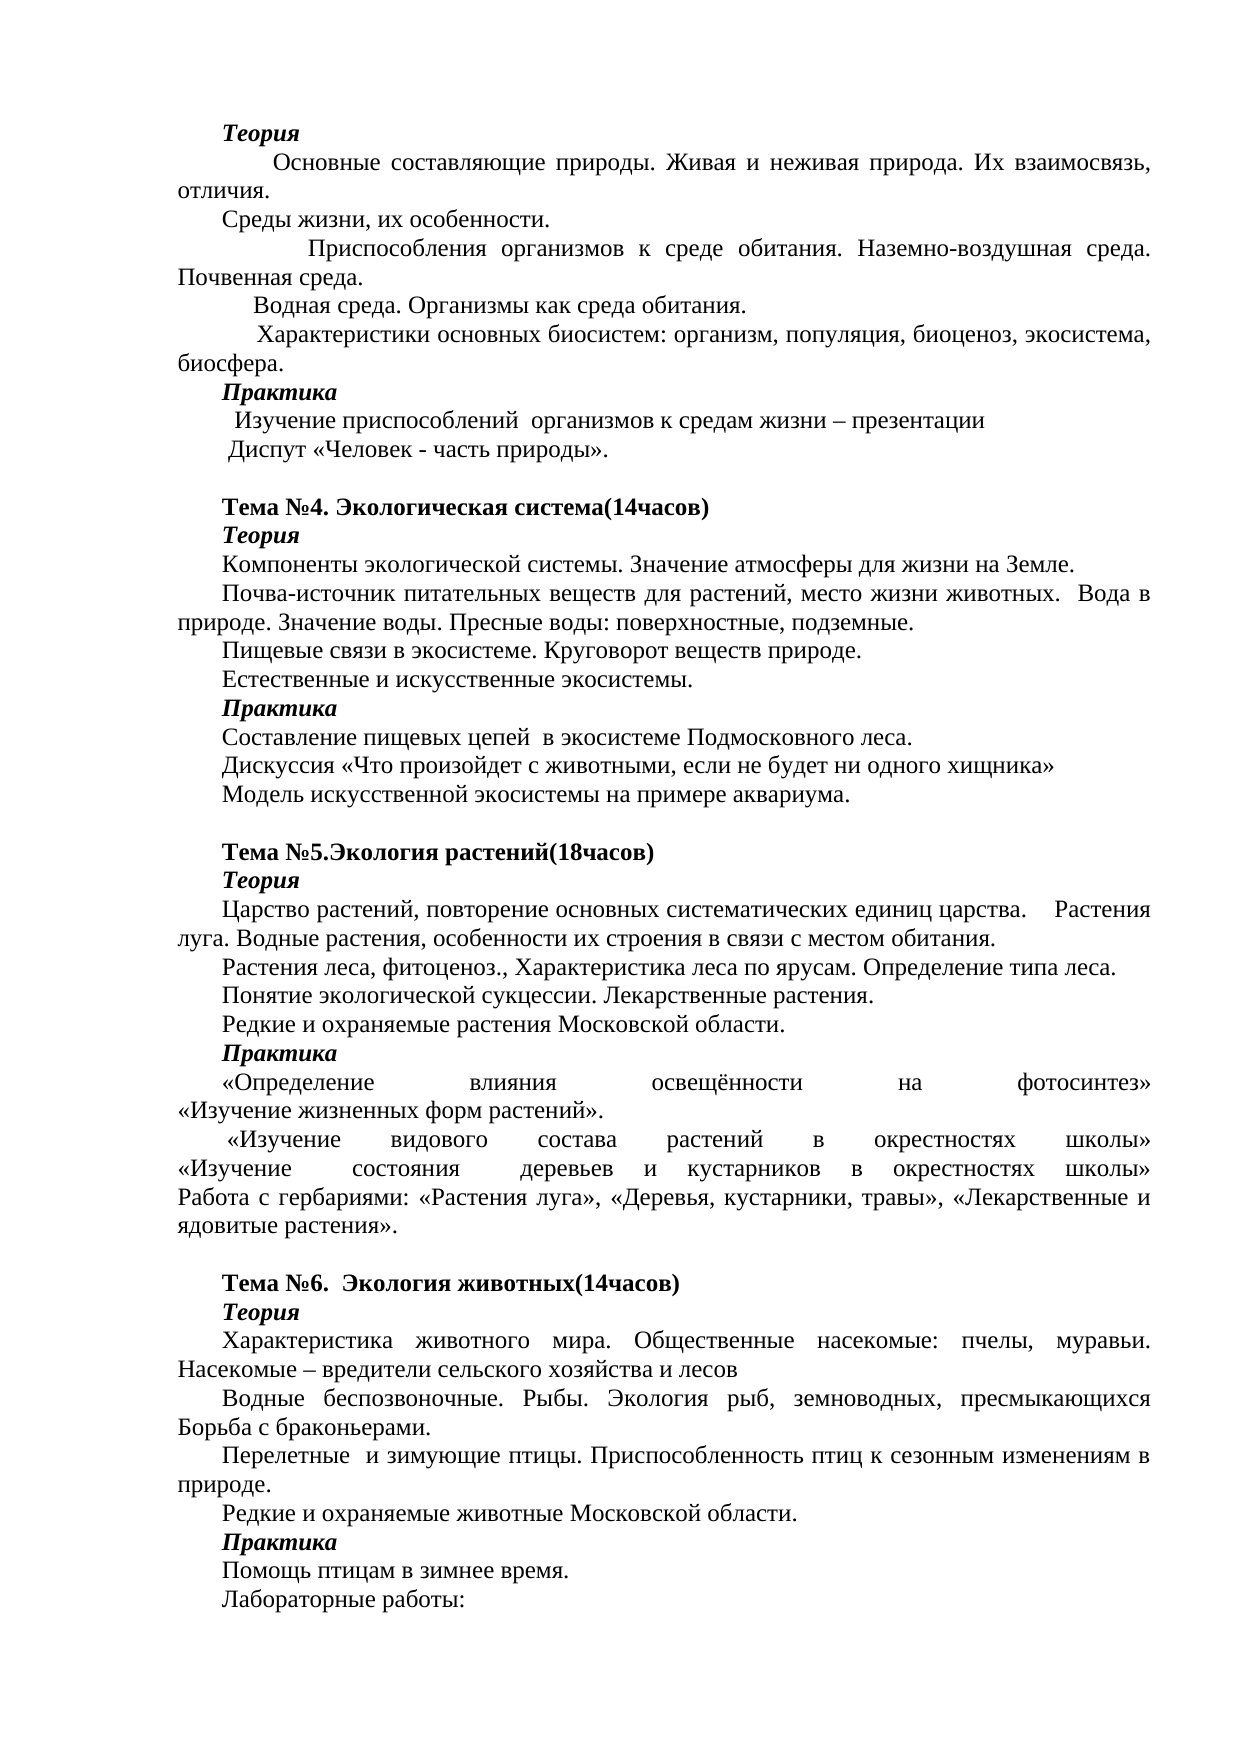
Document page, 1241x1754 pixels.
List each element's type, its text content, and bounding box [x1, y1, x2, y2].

text Практика [177, 1038, 1152, 1067]
text Компоненты экологической системы. Значение атмосферы для жизни на Земле. [177, 549, 1152, 578]
text Теория [177, 118, 1152, 147]
text Приспособления организмов к среде обитания. Наземно-воздушная среда. Почвенная среда. [177, 233, 1152, 291]
text Редкие и охраняемые растения Московской области. [177, 1009, 1152, 1038]
text Практика [177, 1527, 1152, 1556]
text Характеристика животного мира. Общественные насекомые: пчелы, муравьи. Насекомые – вредители сельского хозяйства и лесов [177, 1326, 1152, 1383]
text Естественные и искусственные экосистемы. [177, 664, 1152, 693]
text Помощь птицам в зимнее время. [177, 1556, 1152, 1584]
text «Изучение видового состава растений в окрестностях школы» «Изучение состояния деревьев и кустарников в окрестностях школы» Работа с гербариями: «Растения луга», «Деревья, кустарники, травы», «Лекарственные и ядовитые растения». [177, 1124, 1152, 1239]
text Тема №4. Экологическая система(14часов) [177, 492, 1152, 521]
text Дискуссия «Что произойдет с животными, если не будет ни одного хищника» [177, 751, 1152, 779]
text Тема №6. Экология животных(14часов) [177, 1268, 1152, 1297]
text Тема №5.Экология растений(18часов) [177, 837, 1152, 866]
text Царство растений, повторение основных систематических единиц царства. Растения луга. Водные растения, особенности их строения в связи с местом обитания. [177, 894, 1152, 952]
text Диспут «Человек - часть природы». [177, 434, 1152, 463]
text Лабораторные работы: [177, 1584, 1152, 1613]
text Модель искусственной экосистемы на примере аквариума. [177, 779, 1152, 808]
text Основные составляющие природы. Живая и неживая природа. Их взаимосвязь, отличия. [177, 147, 1152, 204]
text «Определение влияния освещённости на фотосинтез» «Изучение жизненных форм растений». [177, 1067, 1152, 1124]
text Составление пищевых цепей в экосистеме Подмосковного леса. [177, 722, 1152, 751]
text Понятие экологической сукцессии. Лекарственные растения. [177, 981, 1152, 1009]
text Водные беспозвоночные. Рыбы. Экология рыб, земноводных, пресмыкающихся Борьба с браконьерами. [177, 1383, 1152, 1441]
text Теория [177, 866, 1152, 894]
text Редкие и охраняемые животные Московской области. [177, 1498, 1152, 1527]
text Растения леса, фитоценоз., Характеристика леса по ярусам. Определение типа леса. [177, 952, 1152, 981]
text Теория [177, 521, 1152, 549]
text Пищевые связи в экосистеме. Круговорот веществ природе. [177, 636, 1152, 664]
text Характеристики основных биосистем: организм, популяция, биоценоз, экосистема, биосфера. [177, 319, 1152, 377]
text Практика [177, 693, 1152, 722]
text Водная среда. Организмы как среда обитания. [177, 291, 1152, 319]
text Изучение приспособлений организмов к средам жизни – презентации [177, 406, 1152, 434]
text Теория [177, 1297, 1152, 1326]
text Практика [177, 377, 1152, 406]
text Среды жизни, их особенности. [177, 204, 1152, 233]
text Почва-источник питательных веществ для растений, место жизни животных. Вода в природе. Значение воды. Пресные воды: поверхностные, подземные. [177, 578, 1152, 636]
text Перелетные и зимующие птицы. Приспособленность птиц к сезонным изменениям в природе. [177, 1441, 1152, 1498]
